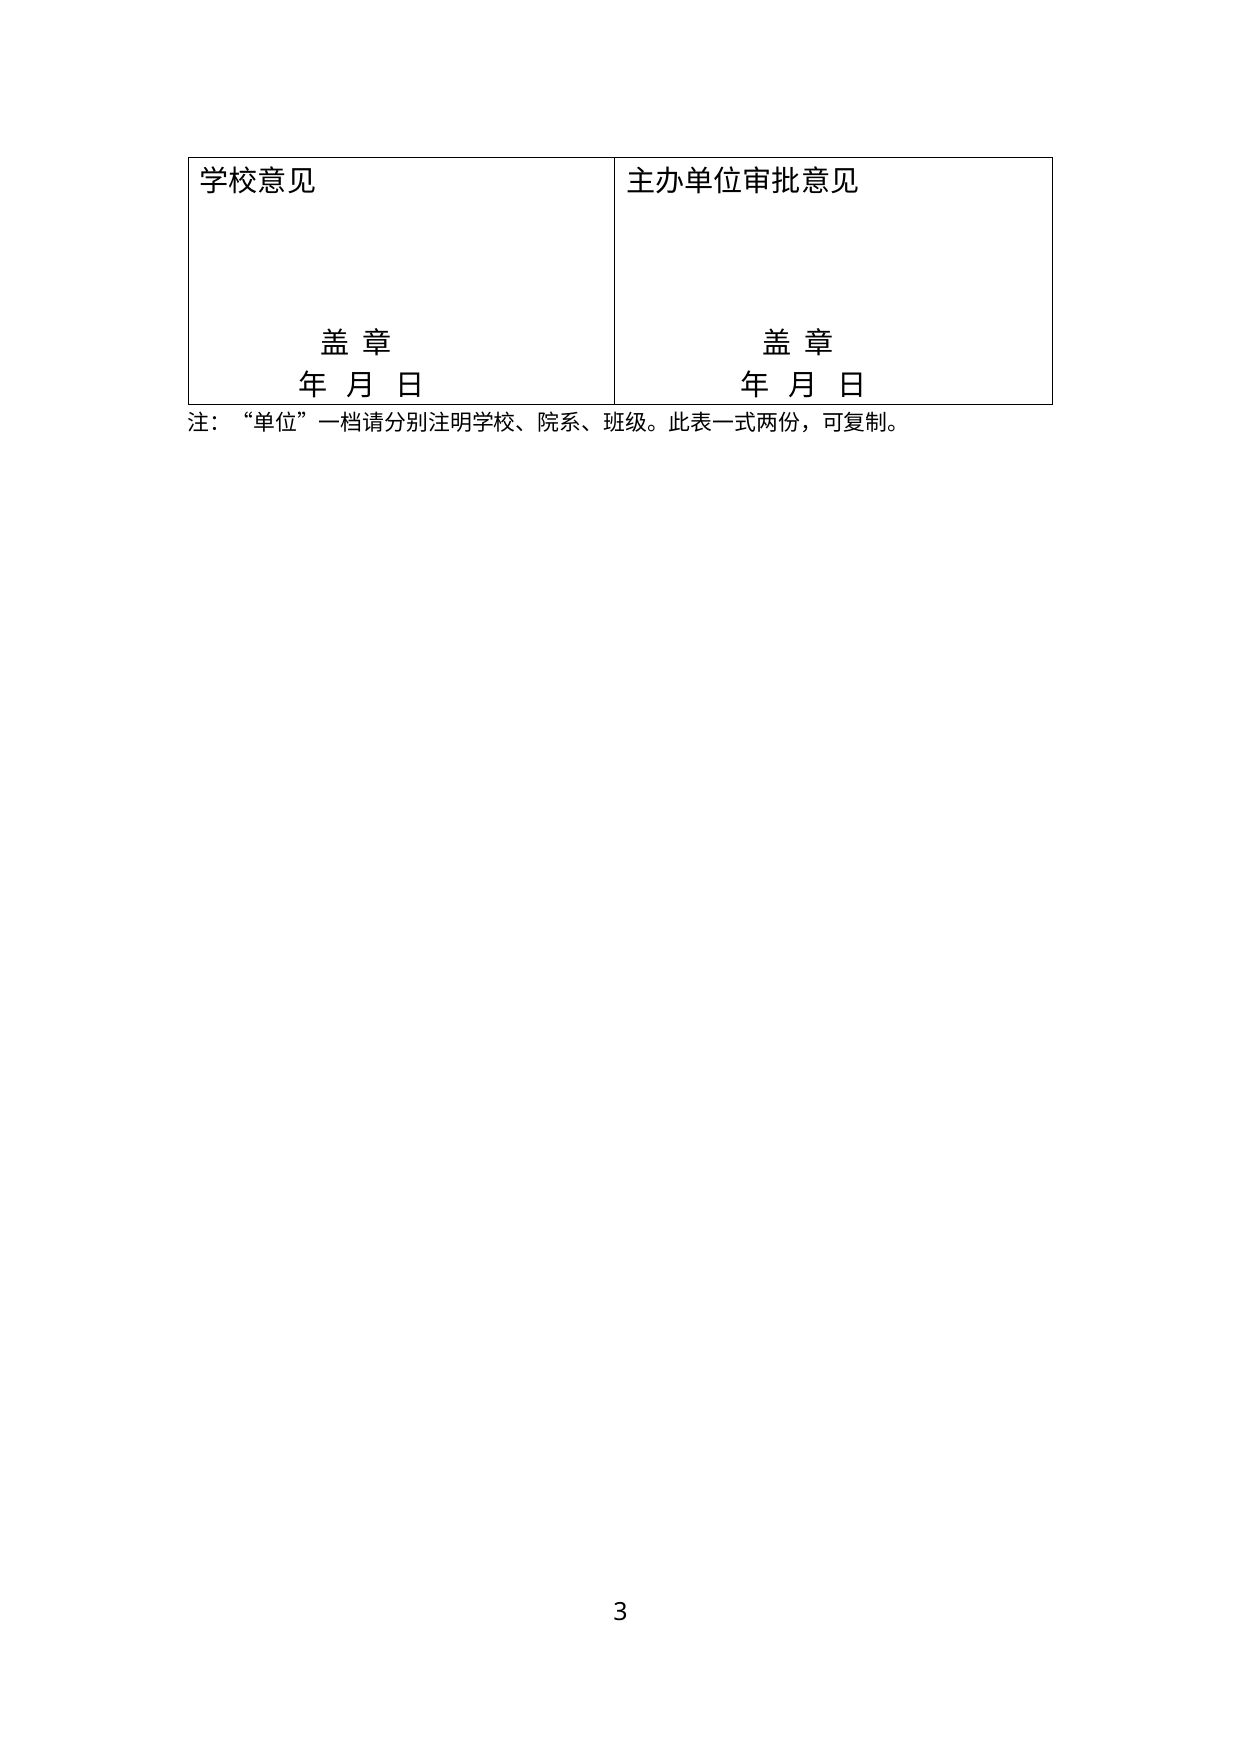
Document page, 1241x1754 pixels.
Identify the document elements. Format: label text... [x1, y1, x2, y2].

text 注：“单位”一档请分别注明学校、院系、班级。此表一式两份，可复制。 [187, 405, 1053, 436]
table_cell 学校意见 盖 章 年 月 日 [189, 158, 614, 404]
table_cell 主办单位审批意见 盖 章 年 月 日 [615, 158, 1052, 404]
